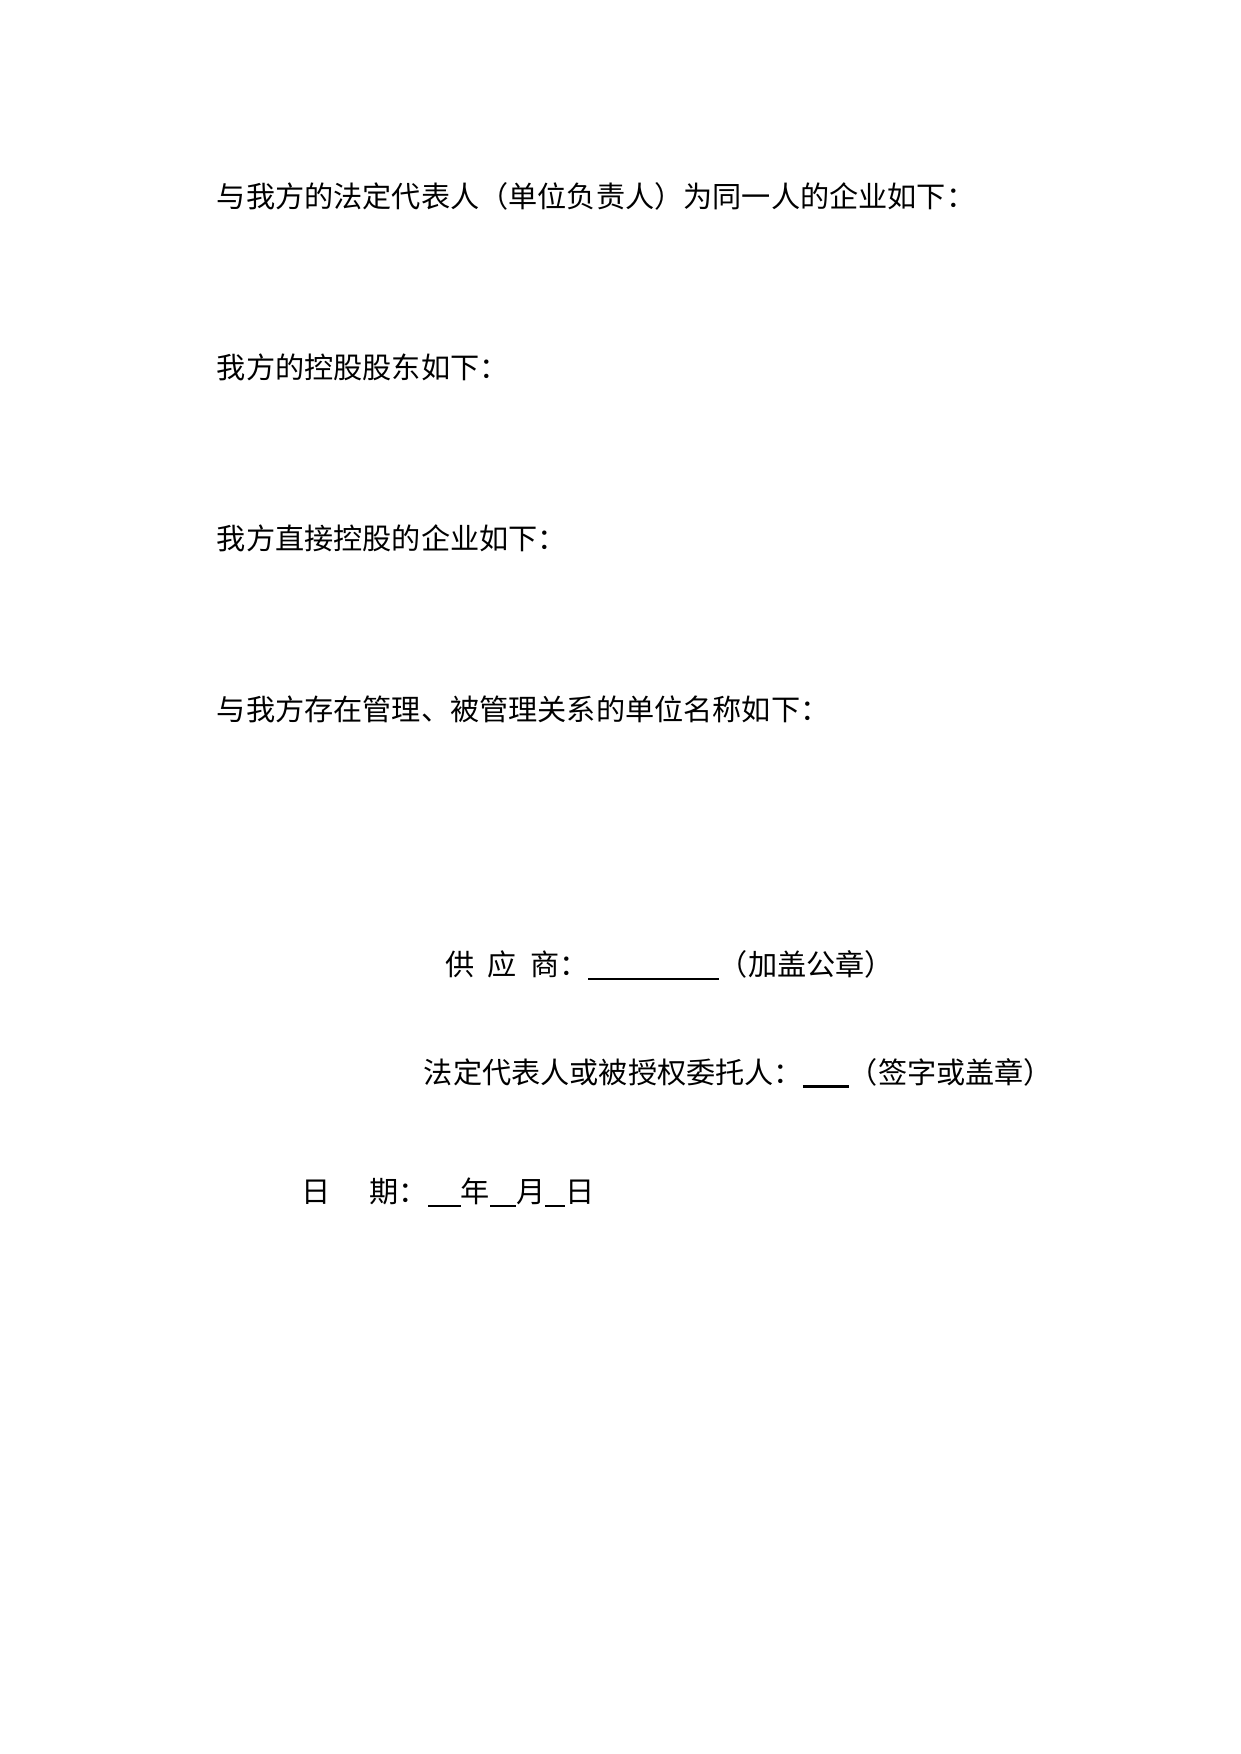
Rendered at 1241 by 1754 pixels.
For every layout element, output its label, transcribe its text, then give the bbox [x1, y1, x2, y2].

text 供 应 商： （加盖公章） [187, 931, 1053, 996]
text 与我方存在管理、被管理关系的单位名称如下： [187, 675, 1053, 740]
text 日 期： 年 月 日 [187, 1158, 1053, 1223]
text 法定代表人或被授权委托人： （签字或盖章） [187, 1038, 1053, 1103]
text 与我方的法定代表人（单位负责人）为同一人的企业如下： [187, 162, 1053, 227]
text 我方的控股股东如下： [187, 333, 1053, 398]
text 我方直接控股的企业如下： [187, 504, 1053, 569]
